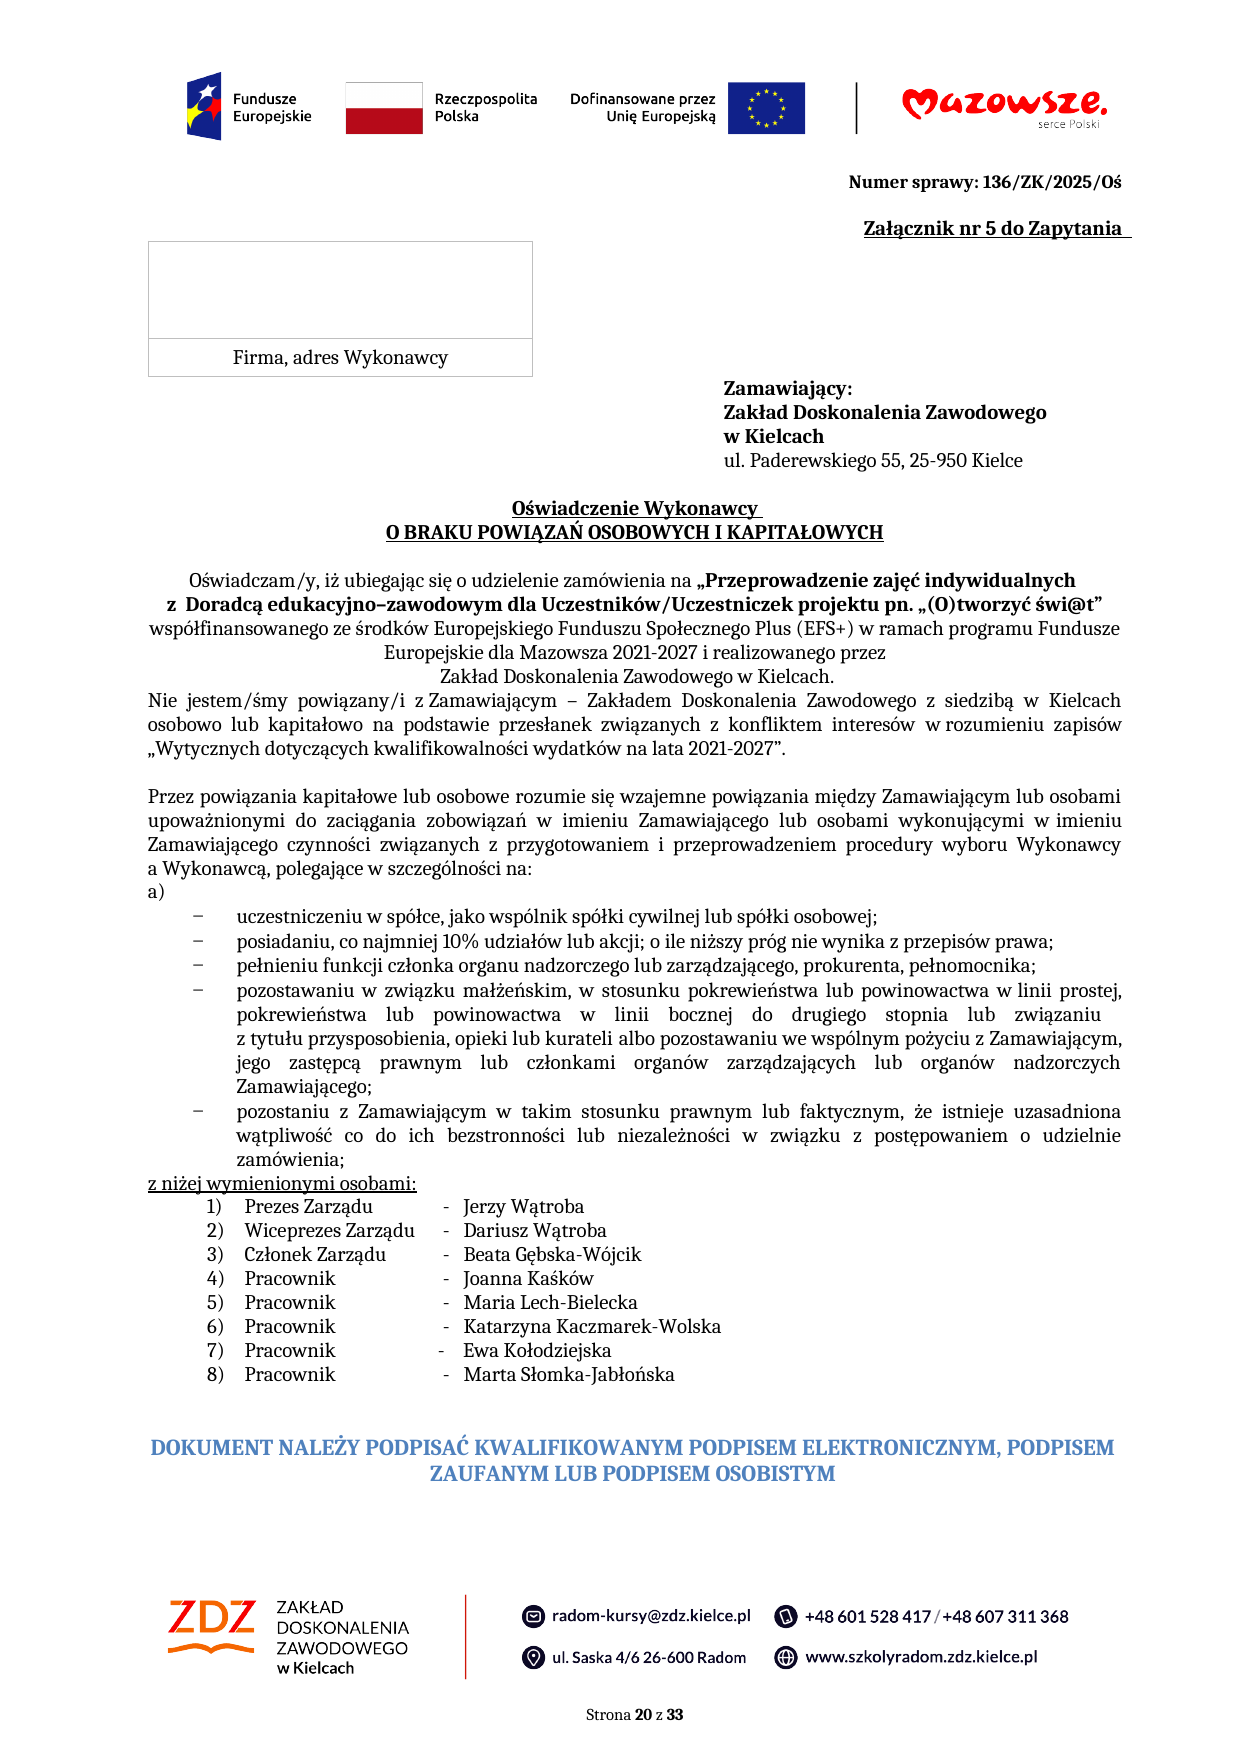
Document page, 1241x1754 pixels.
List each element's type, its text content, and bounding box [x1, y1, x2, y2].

picture [177, 34, 1117, 172]
text współfinansowanego ze środków Europejskiego Funduszu Społecznego Plus (EFS+) w ramach programu Fundusze Europejskie dla Mazowsza 2021-2027 i realizowanego przez Zakład Doskonalenia Zawodowego w Kielcach. [148, 617, 1122, 688]
text Przez powiązania kapitałowe lub osobowe rozumie się wzajemne powiązania między Zamawiającym lub osobami upoważnionymi do zaciągania zobowiązań w imieniu Zamawiającego lub osobami wykonującymi w imieniu Zamawiającego czynności związanych z przygotowaniem i przeprowadzeniem procedury wyboru Wykonawcy a Wykonawcą, polegające w szczególności na: [148, 784, 1122, 880]
text Załącznik nr 5 do Zapytania [148, 217, 1122, 241]
list Pracownik - Maria Lech-Bielecka [207, 1291, 1122, 1315]
text Zamawiający: [650, 377, 1122, 401]
list Pracownik - Katarzyna Kaczmarek-Wolska [207, 1315, 1122, 1339]
text z niżej wymienionymi osobami: [148, 1171, 1122, 1195]
text Oświadczam/y, iż ubiegając się o udzielenie zamówienia na „Przeprowadzenie zajęć indywidualnych z Doradcą edukacyjno–zawodowym dla Uczestników/Uczestniczek projektu pn. „(O)tworzyć świ@t” [148, 569, 1122, 617]
list Członek Zarządu - Beata Gębska-Wójcik [207, 1243, 1122, 1267]
list Pracownik - Joanna Kaśków [207, 1267, 1122, 1291]
table_header [149, 242, 532, 338]
list Pracownik - Ewa Kołodziejska [207, 1339, 1122, 1363]
table_cell Firma, adres Wykonawcy [149, 339, 532, 376]
list Prezes Zarządu - Jerzy Wątroba [207, 1195, 1122, 1219]
list Pracownik - Marta Słomka-Jabłońska [207, 1363, 1122, 1387]
text Zakład Doskonalenia Zawodowego w Kielcach ul. Paderewskiego 55, 25-950 Kielce [724, 401, 1122, 473]
text Nie jestem/śmy powiązany/i z Zamawiającym – Zakładem Doskonalenia Zawodowego z siedzibą w Kielcach osobowo lub kapitałowo na podstawie przesłanek związanych z konfliktem interesów w rozumieniu zapisów „Wytycznych dotyczących kwalifikowalności wydatków na lata 2021-2027”. [148, 688, 1122, 760]
list Wiceprezes Zarządu - Dariusz Wątroba [207, 1219, 1122, 1243]
picture [147, 1568, 1088, 1706]
list pozostaniu z Zamawiającym w takim stosunku prawnym lub faktycznym, że istnieje uzasadniona wątpliwość co do ich bezstronności lub niezależności w związku z postępowaniem o udzielnie zamówienia; [192, 1099, 1122, 1171]
list pełnieniu funkcji członka organu nadzorczego lub zarządzającego, prokurenta, pełnomocnika; [192, 953, 1122, 978]
text Oświadczenie Wykonawcy [148, 497, 1122, 521]
list posiadaniu, co najmniej 10% udziałów lub akcji; o ile niższy próg nie wynika z przepisów prawa; [192, 929, 1122, 953]
text DOKUMENT NALEŻY PODPISAĆ KWALIFIKOWANYM PODPISEM ELEKTRONICZNYM, PODPISEM ZAUFANYM LUB PODPISEM OSOBISTYM [148, 1435, 1118, 1488]
list uczestniczeniu w spółce, jako wspólnik spółki cywilnej lub spółki osobowej; [192, 904, 1122, 929]
list pozostawaniu w związku małżeńskim, w stosunku pokrewieństwa lub powinowactwa w linii prostej, pokrewieństwa lub powinowactwa w linii bocznej do drugiego stopnia lub związaniu z tytułu przysposobienia, opieki lub kurateli albo pozostawaniu we wspólnym pożyciu z Zamawiającym, jego zastępcą prawnym lub członkami organów zarządzających lub organów nadzorczych Zamawiającego; [192, 978, 1122, 1099]
text O BRAKU POWIĄZAŃ OSOBOWYCH I KAPITAŁOWYCH [148, 521, 1122, 545]
